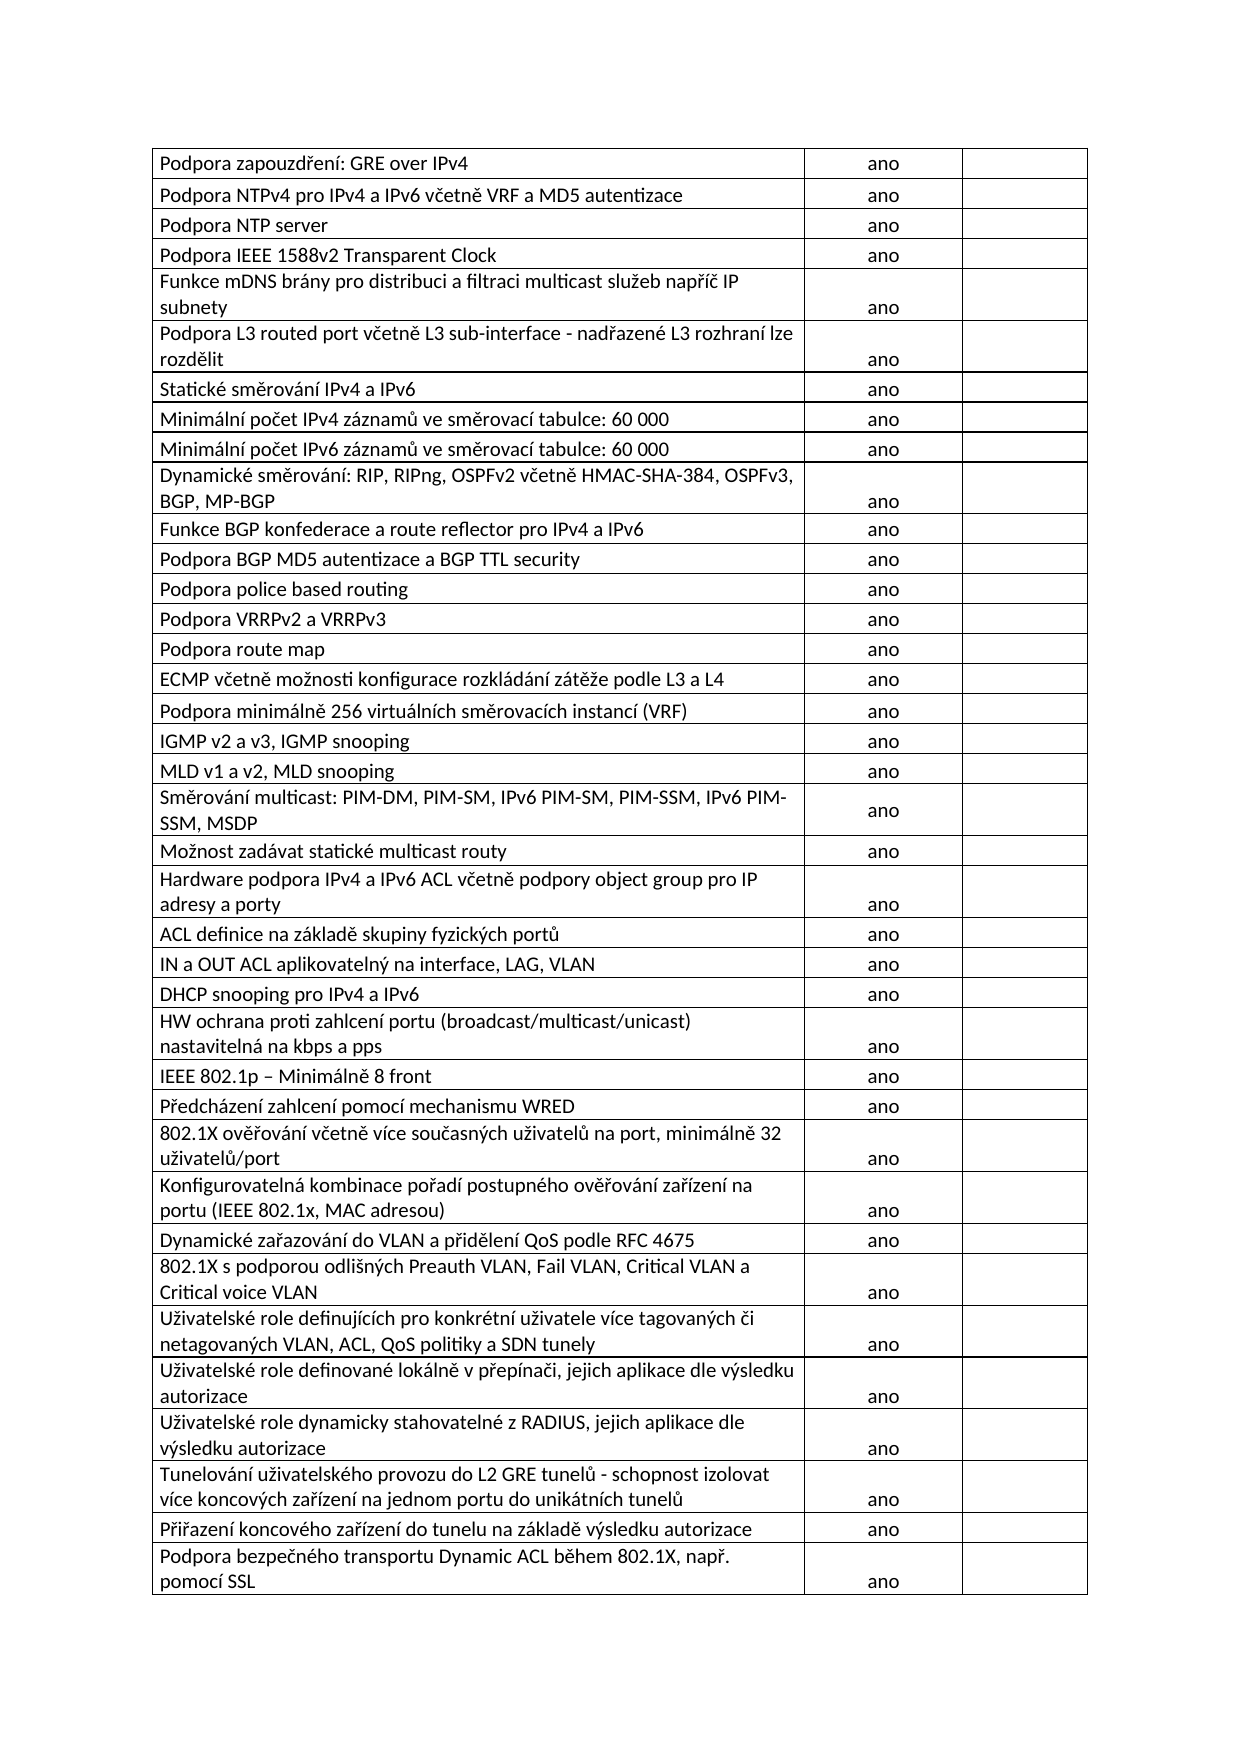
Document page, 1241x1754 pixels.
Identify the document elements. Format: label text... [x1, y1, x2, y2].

table_cell ano [805, 179, 962, 208]
table_cell ano [805, 978, 962, 1007]
table_cell ano [805, 1120, 962, 1171]
table_cell Funkce BGP konfederace a route reflector pro IPv4 a IPv6 [153, 514, 804, 543]
table_cell Podpora zapouzdření: GRE over IPv4 [153, 149, 804, 178]
table_cell [963, 948, 1087, 977]
table_cell Podpora NTP server [153, 209, 804, 238]
table_cell ano [805, 1172, 962, 1223]
table_cell ano [805, 239, 962, 268]
table_cell [963, 1461, 1087, 1512]
table_cell Předcházení zahlcení pomocí mechanismu WRED [153, 1090, 804, 1119]
table_cell [963, 918, 1087, 947]
table_cell Podpora NTPv4 pro IPv4 a IPv6 včetně VRF a MD5 autentizace [153, 179, 804, 208]
table_cell ano [805, 544, 962, 573]
table_cell [963, 1224, 1087, 1253]
table_cell ano [805, 1090, 962, 1119]
table_cell MLD v1 a v2, MLD snooping [153, 754, 804, 783]
table_cell ano [805, 604, 962, 633]
table_cell Dynamické směrování: RIP, RIPng, OSPFv2 včetně HMAC-SHA-384, OSPFv3, BGP, MP-BGP [153, 463, 804, 513]
table_cell Hardware podpora IPv4 a IPv6 ACL včetně podpory object group pro IP adresy a porty [153, 866, 804, 917]
table_cell [963, 1409, 1087, 1460]
table_cell ano [805, 1461, 962, 1512]
table_cell ECMP včetně možnosti konfigurace rozkládání zátěže podle L3 a L4 [153, 664, 804, 693]
table_cell ACL definice na základě skupiny fyzických portů [153, 918, 804, 947]
table_cell [963, 239, 1087, 268]
table_cell [963, 514, 1087, 543]
table_cell Podpora VRRPv2 a VRRPv3 [153, 604, 804, 633]
table_cell [963, 784, 1087, 835]
table_cell Podpora police based routing [153, 574, 804, 603]
table_cell [963, 1008, 1087, 1059]
table_cell ano [805, 1513, 962, 1542]
table_cell ano [805, 918, 962, 947]
table_cell [963, 694, 1087, 723]
table_cell ano [805, 403, 962, 431]
table_cell 802.1X ověřování včetně více současných uživatelů na port, minimálně 32 uživatelů/port [153, 1120, 804, 1171]
table_cell Podpora IEEE 1588v2 Transparent Clock [153, 239, 804, 268]
table_cell ano [805, 948, 962, 977]
table_cell [963, 209, 1087, 238]
table_cell ano [805, 1008, 962, 1059]
table_cell [963, 634, 1087, 663]
table_cell [963, 373, 1087, 401]
table_cell Minimální počet IPv6 záznamů ve směrovací tabulce: 60 000 [153, 433, 804, 461]
table_cell ano [805, 784, 962, 835]
table_cell Tunelování uživatelského provozu do L2 GRE tunelů - schopnost izolovat více koncových zařízení na jednom portu do unikátních tunelů [153, 1461, 804, 1512]
table_cell ano [805, 514, 962, 543]
table_cell ano [805, 321, 962, 371]
table_cell ano [805, 433, 962, 461]
table_cell [963, 321, 1087, 371]
table_cell ano [805, 149, 962, 178]
table_cell [963, 866, 1087, 917]
table_cell ano [805, 836, 962, 865]
table_cell IN a OUT ACL aplikovatelný na interface, LAG, VLAN [153, 948, 804, 977]
table_cell [963, 544, 1087, 573]
table_cell ano [805, 1543, 962, 1594]
table_cell Uživatelské role definujících pro konkrétní uživatele více tagovaných či netagovaných VLAN, ACL, QoS politiky a SDN tunely [153, 1306, 804, 1356]
table_cell ano [805, 866, 962, 917]
table_cell Dynamické zařazování do VLAN a přidělení QoS podle RFC 4675 [153, 1224, 804, 1253]
table_cell DHCP snooping pro IPv4 a IPv6 [153, 978, 804, 1007]
table_cell Podpora minimálně 256 virtuálních směrovacích instancí (VRF) [153, 694, 804, 723]
table_cell ano [805, 1409, 962, 1460]
table_cell ano [805, 373, 962, 401]
table_cell ano [805, 209, 962, 238]
table_cell IEEE 802.1p – Minimálně 8 front [153, 1060, 804, 1089]
table_cell ano [805, 1254, 962, 1304]
table_cell [963, 724, 1087, 753]
table_cell [963, 574, 1087, 603]
table_cell [963, 836, 1087, 865]
table_cell ano [805, 1060, 962, 1089]
table_cell ano [805, 724, 962, 753]
table_cell [963, 149, 1087, 178]
table_cell Statické směrování IPv4 a IPv6 [153, 373, 804, 401]
table_cell ano [805, 269, 962, 319]
table_cell Podpora BGP MD5 autentizace a BGP TTL security [153, 544, 804, 573]
table_cell Možnost zadávat statické multicast routy [153, 836, 804, 865]
table_cell [963, 269, 1087, 319]
table_cell ano [805, 463, 962, 513]
table_cell [963, 1120, 1087, 1171]
table_cell [963, 1513, 1087, 1542]
table_cell IGMP v2 a v3, IGMP snooping [153, 724, 804, 753]
table_cell [963, 604, 1087, 633]
table_cell ano [805, 664, 962, 693]
table_cell [963, 1090, 1087, 1119]
table_cell Směrování multicast: PIM-DM, PIM-SM, IPv6 PIM-SM, PIM-SSM, IPv6 PIM-SSM, MSDP [153, 784, 804, 835]
table_cell [963, 1543, 1087, 1594]
table_cell Funkce mDNS brány pro distribuci a filtraci multicast služeb napříč IP subnety [153, 269, 804, 319]
table_cell Přiřazení koncového zařízení do tunelu na základě výsledku autorizace [153, 1513, 804, 1542]
table_cell ano [805, 574, 962, 603]
table_cell ano [805, 1224, 962, 1253]
table_cell [963, 978, 1087, 1007]
table_cell [963, 1306, 1087, 1356]
table_cell 802.1X s podporou odlišných Preauth VLAN, Fail VLAN, Critical VLAN a Critical voice VLAN [153, 1254, 804, 1304]
table_cell [963, 179, 1087, 208]
table_cell ano [805, 1306, 962, 1356]
table_cell [963, 403, 1087, 431]
table_cell ano [805, 634, 962, 663]
table_cell [963, 664, 1087, 693]
table_cell Konfigurovatelná kombinace pořadí postupného ověřování zařízení na portu (IEEE 802.1x, MAC adresou) [153, 1172, 804, 1223]
table_cell HW ochrana proti zahlcení portu (broadcast/multicast/unicast) nastavitelná na kbps a pps [153, 1008, 804, 1059]
table_cell ano [805, 1358, 962, 1408]
table_cell [963, 1172, 1087, 1223]
table_cell Podpora L3 routed port včetně L3 sub-interface - nadřazené L3 rozhraní lze rozdělit [153, 321, 804, 371]
table_cell [963, 433, 1087, 461]
table_cell [963, 754, 1087, 783]
table_cell [963, 1060, 1087, 1089]
table_cell ano [805, 694, 962, 723]
table_cell ano [805, 754, 962, 783]
table_cell Podpora bezpečného transportu Dynamic ACL během 802.1X, např. pomocí SSL [153, 1543, 804, 1594]
table_cell Uživatelské role dynamicky stahovatelné z RADIUS, jejich aplikace dle výsledku autorizace [153, 1409, 804, 1460]
table_cell Uživatelské role definované lokálně v přepínači, jejich aplikace dle výsledku autorizace [153, 1358, 804, 1408]
table_cell [963, 1254, 1087, 1304]
table_cell Minimální počet IPv4 záznamů ve směrovací tabulce: 60 000 [153, 403, 804, 431]
table_cell [963, 1358, 1087, 1408]
table_cell Podpora route map [153, 634, 804, 663]
table_cell [963, 463, 1087, 513]
